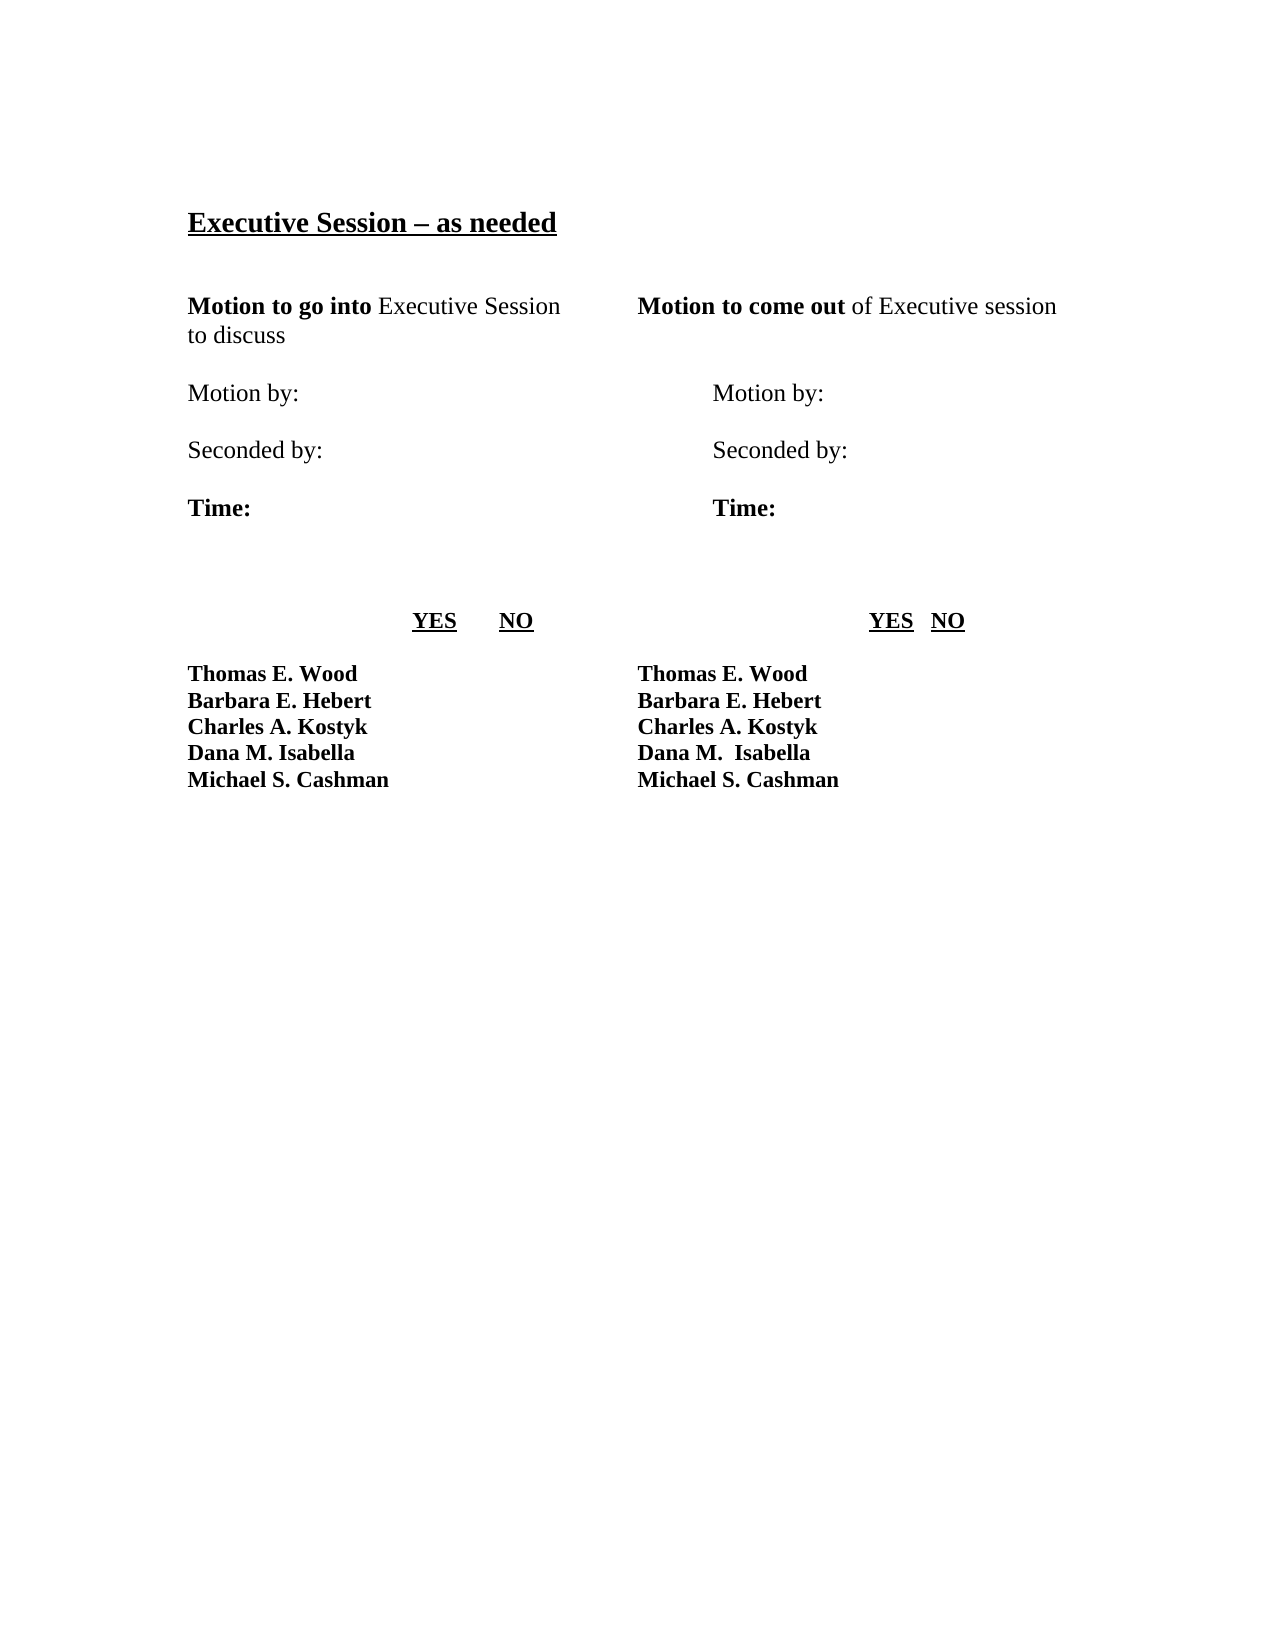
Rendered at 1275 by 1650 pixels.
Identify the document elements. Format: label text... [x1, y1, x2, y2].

text YES NO YES NO [187, 608, 1087, 634]
text Michael S. Cashman Michael S. Cashman [187, 766, 1087, 792]
text Motion by: Motion by: [187, 378, 1087, 406]
text E. Wood E. Wood [187, 660, 1087, 687]
subtitle Time: Time: [187, 493, 1087, 521]
text Executive Session – as needed [187, 205, 1087, 239]
text Motion to go into Executive Session Motion to come out of Executive session [187, 291, 1087, 320]
text Charles A. Kostyk Charles A. Kostyk [187, 713, 1087, 739]
text Seconded by: Seconded by: [187, 435, 1087, 464]
text Dana M. Isabella Dana M. Isabella [187, 739, 1087, 766]
text Barbara E. Hebert Barbara E. Hebert [187, 687, 1087, 713]
text to discuss [187, 320, 1087, 349]
